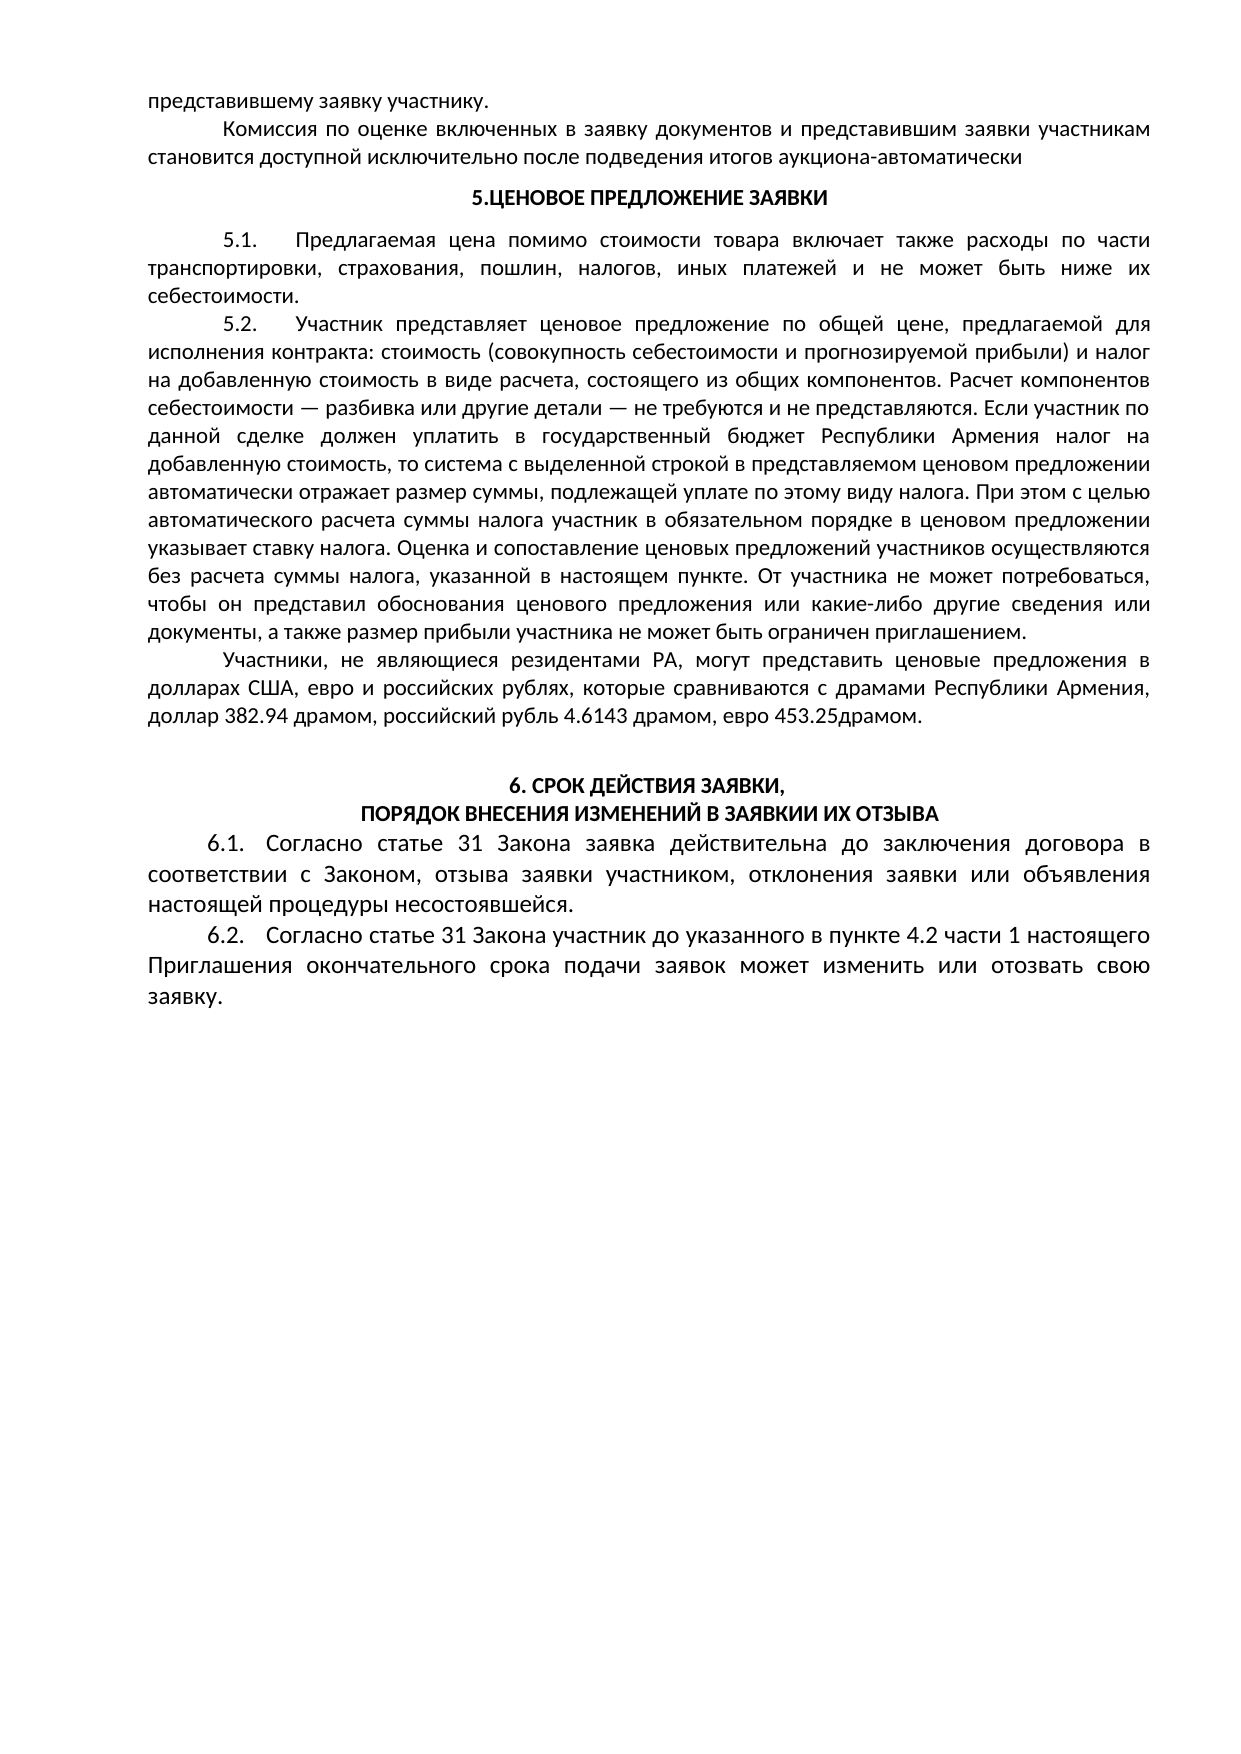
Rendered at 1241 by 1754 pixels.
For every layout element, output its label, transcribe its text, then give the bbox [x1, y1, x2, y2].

text 6. СРОК ДЕЙСТВИЯ ЗАЯВКИ, ПОРЯДОК ВНЕСЕНИЯ ИЗМЕНЕНИЙ В ЗАЯВКИИ ИХ ОТЗЫВА [207, 771, 1093, 827]
text 5.2. Участник представляет ценовое предложение по общей цене, предлагаемой для исполнения контракта: стоимость (совокупность себестоимости и прогнозируемой прибыли) и налог на добавленную стоимость в виде расчета, состоящего из общих компонентов. Расчет компонентов себестоимости — разбивка или другие детали — не требуются и не представляются. Если участник по данной сделке должен уплатить в государственный бюджет Республики Армения налог на добавленную стоимость, то система с выделенной строкой в представляемом ценовом предложении автоматически отражает размер суммы, подлежащей уплате по этому виду налога. При этом с целью автоматического расчета суммы налога участник в обязательном порядке в ценовом предложении указывает ставку налога. Оценка и сопоставление ценовых предложений участников осуществляются без расчета суммы налога, указанной в настоящем пункте. От участника не может потребоваться, чтобы он представил обоснования ценового предложения или какие-либо другие сведения или документы, а также размер прибыли участника не может быть ограничен приглашением. [148, 309, 1152, 645]
text Комиссия по оценке включенных в заявку документов и представившим заявки участникам становится доступной исключительно после подведения итогов аукциона-автоматически [148, 114, 1152, 171]
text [148, 86, 1152, 114]
text 6.2. Согласно статье 31 Закона участник до указанного в пункте 4.2 части 1 настоящего Приглашения окончательного срока подачи заявок может изменить или отозвать свою заявку. [148, 919, 1152, 1011]
text Участники, не являющиеся резидентами РА, могут представить ценовые предложения в долларах США, евро и российских рублях, которые сравниваются с драмами Республики Армения, доллар 382.94 драмом, российский рубль 4.6143 драмом, евро 453.25драмом. [148, 645, 1152, 729]
text 6.1. Согласно статье 31 Закона заявка действительна до заключения договора в соответствии с Законом, отзыва заявки участником, отклонения заявки или объявления настоящей процедуры несостоявшейся. [148, 827, 1152, 919]
text 5.ЦЕНОВОЕ ПРЕДЛОЖЕНИЕ ЗАЯВКИ [148, 183, 1152, 211]
text 5.1. Предлагаемая цена помимо стоимости товара включает также расходы по части транспортировки, страхования, пошлин, налогов, иных платежей и не может быть ниже их себестоимости. [148, 225, 1152, 309]
